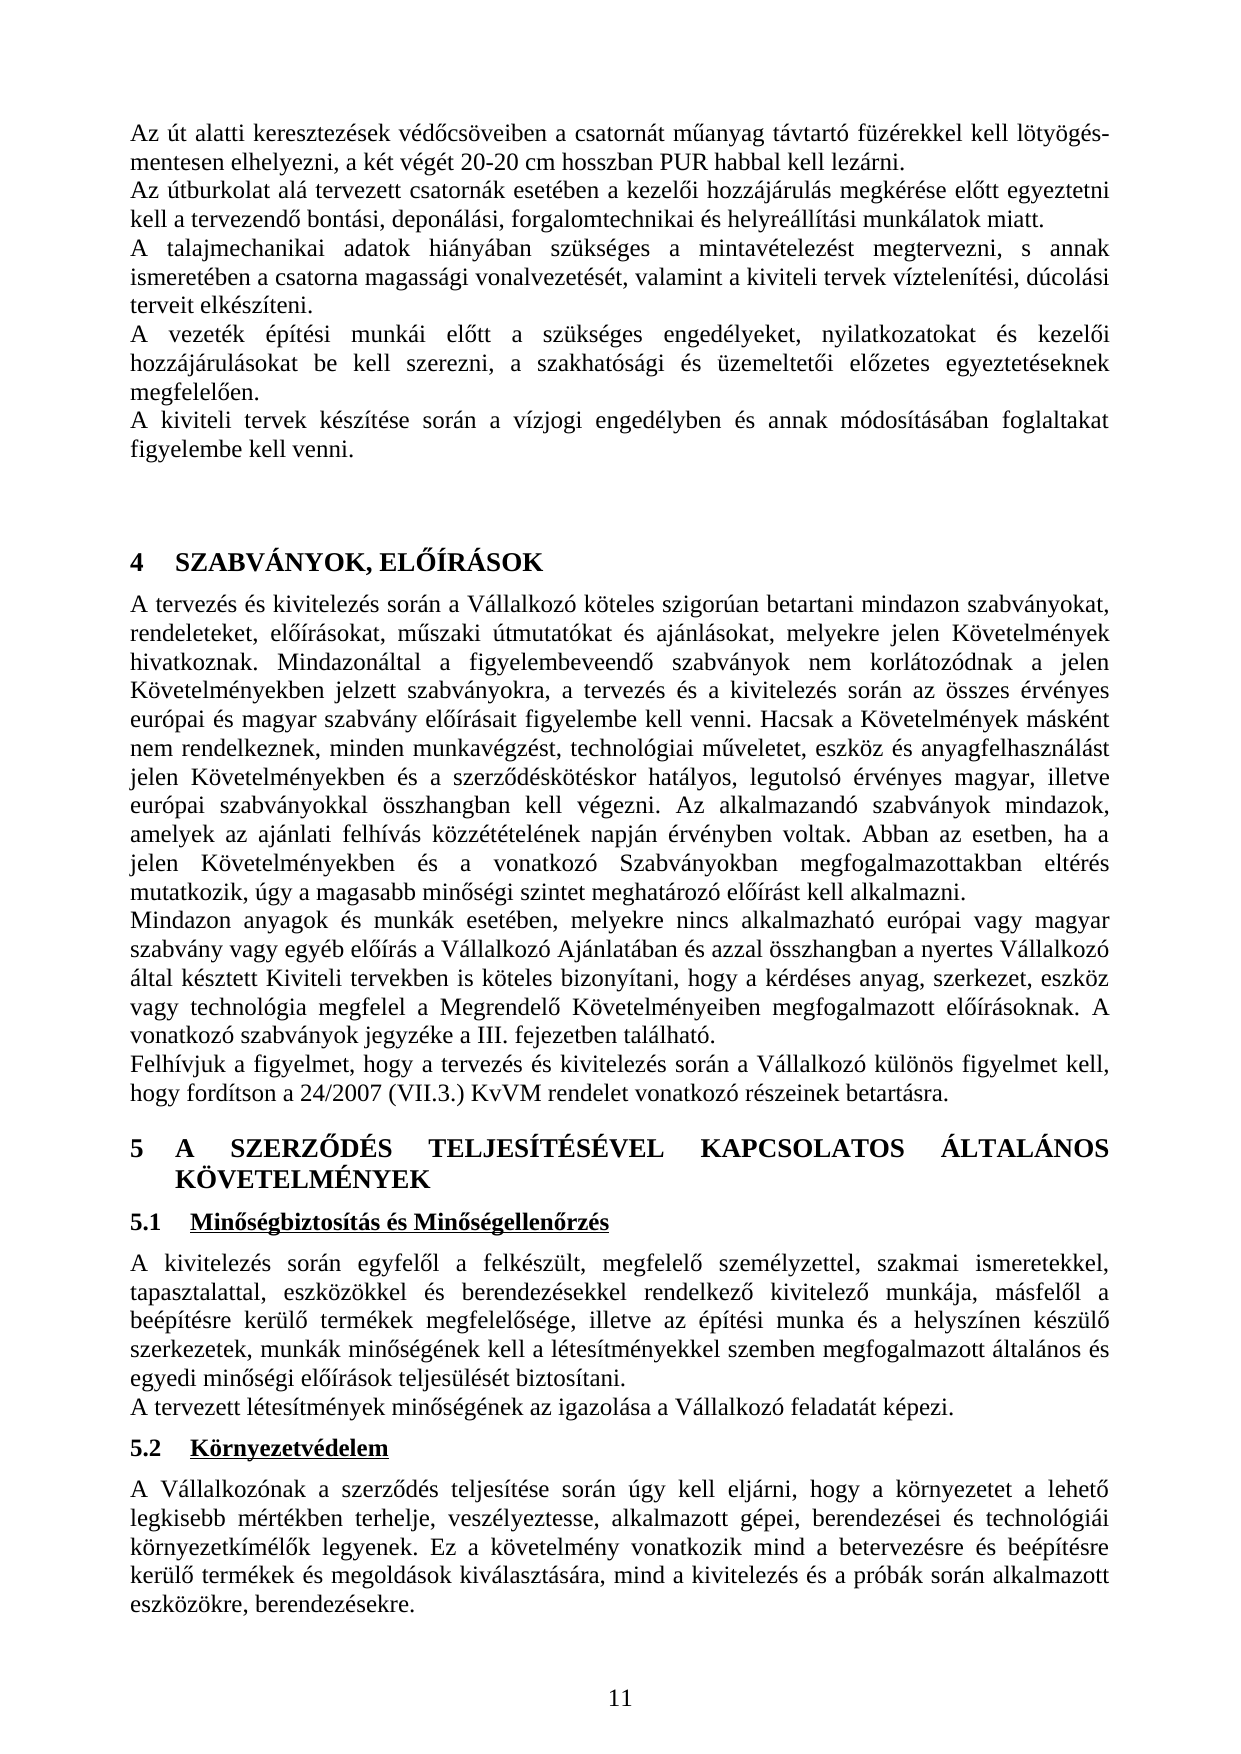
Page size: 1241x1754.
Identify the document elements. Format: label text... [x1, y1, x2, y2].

text Az út alatti keresztezések védőcsöveiben a csatornát műanyag távtartó füzérekkel kell lötyögés-mentesen elhelyezni, a két végét 20-20 cm hosszban PUR habbal kell lezárni. [130, 118, 1110, 176]
text A vezeték építési munkái előtt a szükséges engedélyeket, nyilatkozatokat és kezelői hozzájárulásokat be kell szerezni, a szakhatósági és üzemeltetői előzetes egyeztetéseknek megfelelően. [130, 319, 1110, 406]
text Felhívjuk a figyelmet, hogy a tervezés és kivitelezés során a Vállalkozó különös figyelmet kell, hogy fordítson a 24/2007 (VII.3.) KvVM rendelet vonatkozó részeinek betartásra. [130, 1049, 1110, 1107]
text Az útburkolat alá tervezett csatornák esetében a kezelői hozzájárulás megkérése előtt egyeztetni kell a tervezendő bontási, deponálási, forgalomtechnikai és helyreállítási munkálatok miatt. [130, 176, 1110, 233]
text A tervezett létesítmények minőségének az igazolása a Vállalkozó feladatát képezi. [130, 1392, 1110, 1420]
text A talajmechanikai adatok hiányában szükséges a mintavételezést megtervezni, s annak ismeretében a csatorna magassági vonalvezetését, valamint a kiviteli tervek víztelenítési, dúcolási terveit elkészíteni. [130, 233, 1110, 319]
subtitle Minőségbiztosítás és Minőségellenőrzés [130, 1207, 1110, 1235]
text A tervezés és kivitelezés során a Vállalkozó köteles szigorúan betartani mindazon szabványokat, rendeleteket, előírásokat, műszaki útmutatókat és ajánlásokat, melyekre jelen Követelmények hivatkoznak. Mindazonáltal a figyelembeveendő szabványok nem korlátozódnak a jelen Követelményekben jelzett szabványokra, a tervezés és a kivitelezés során az összes érvényes európai és magyar szabvány előírásait figyelembe kell venni. Hacsak a Követelmények másként nem rendelkeznek, minden munkavégzést, technológiai műveletet, eszköz és anyagfelhasználást jelen Követelményekben és a szerződéskötéskor hatályos, legutolsó érvényes magyar, illetve európai szabványokkal összhangban kell végezni. Az alkalmazandó szabványok mindazok, amelyek az ajánlati felhívás közzétételének napján érvényben voltak. Abban az esetben, ha a jelen Követelményekben és a vonatkozó Szabványokban megfogalmazottakban eltérés mutatkozik, úgy a magasabb minőségi szintet meghatározó előírást kell alkalmazni. [130, 589, 1110, 906]
text Mindazon anyagok és munkák esetében, melyekre nincs alkalmazható európai vagy magyar szabvány vagy egyéb előírás a Vállalkozó Ajánlatában és azzal összhangban a nyertes Vállalkozó által késztett Kiviteli tervekben is köteles bizonyítani, hogy a kérdéses anyag, szerkezet, eszköz vagy technológia megfelel a Megrendelő Követelményeiben megfogalmazott előírásoknak. A vonatkozó szabványok jegyzéke a III. fejezetben található. [130, 906, 1110, 1049]
subtitle A szerződés teljesítésével kapcsolatos általános követelmények [130, 1132, 1110, 1194]
text A kiviteli tervek készítése során a vízjogi engedélyben és annak módosításában foglaltakat figyelembe kell venni. [130, 406, 1110, 463]
text A Vállalkozónak a szerződés teljesítése során úgy kell eljárni, hogy a környezetet a lehető legkisebb mértékben terhelje, veszélyeztesse, alkalmazott gépei, berendezései és technológiái környezetkímélők legyenek. Ez a követelmény vonatkozik mind a betervezésre és beépítésre kerülő termékek és megoldások kiválasztására, mind a kivitelezés és a próbák során alkalmazott eszközökre, berendezésekre. [130, 1474, 1110, 1618]
subtitle Szabványok, előírások [130, 546, 1110, 577]
subtitle Környezetvédelem [130, 1433, 1110, 1462]
text A kivitelezés során egyfelől a felkészült, megfelelő személyzettel, szakmai ismeretekkel, tapasztalattal, eszközökkel és berendezésekkel rendelkező kivitelező munkája, másfelől a beépítésre kerülő termékek megfelelősége, illetve az építési munka és a helyszínen készülő szerkezetek, munkák minőségének kell a létesítményekkel szemben megfogalmazott általános és egyedi minőségi előírások teljesülését biztosítani. [130, 1248, 1110, 1392]
